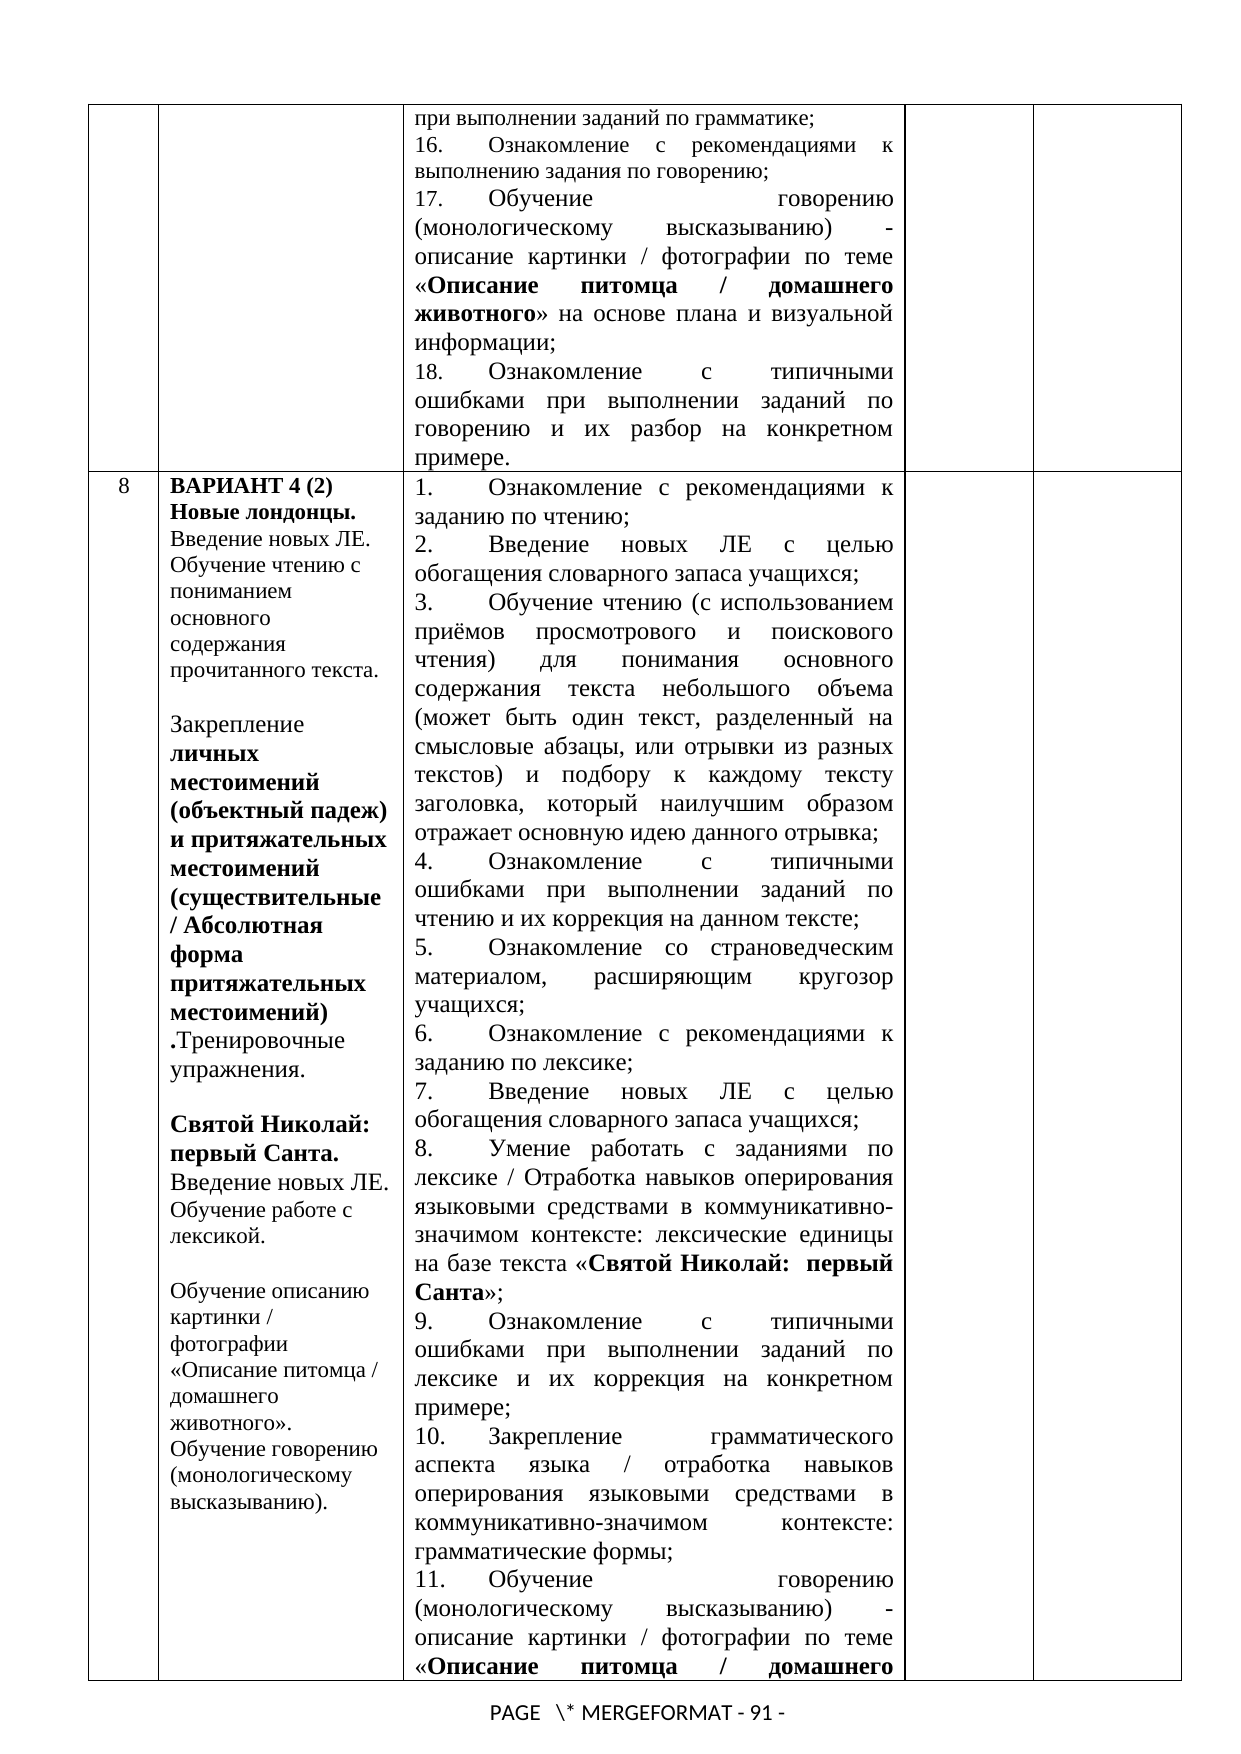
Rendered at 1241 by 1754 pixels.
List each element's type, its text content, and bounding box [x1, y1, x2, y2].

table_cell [404, 105, 904, 471]
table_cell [159, 105, 403, 471]
table_cell 8 [89, 472, 158, 1679]
table_cell [906, 472, 1033, 1679]
table_cell [1034, 472, 1181, 1679]
table_cell [1034, 105, 1181, 471]
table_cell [159, 472, 403, 1679]
table_cell [906, 105, 1033, 471]
table_cell 7 [89, 105, 158, 471]
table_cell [404, 472, 904, 1679]
